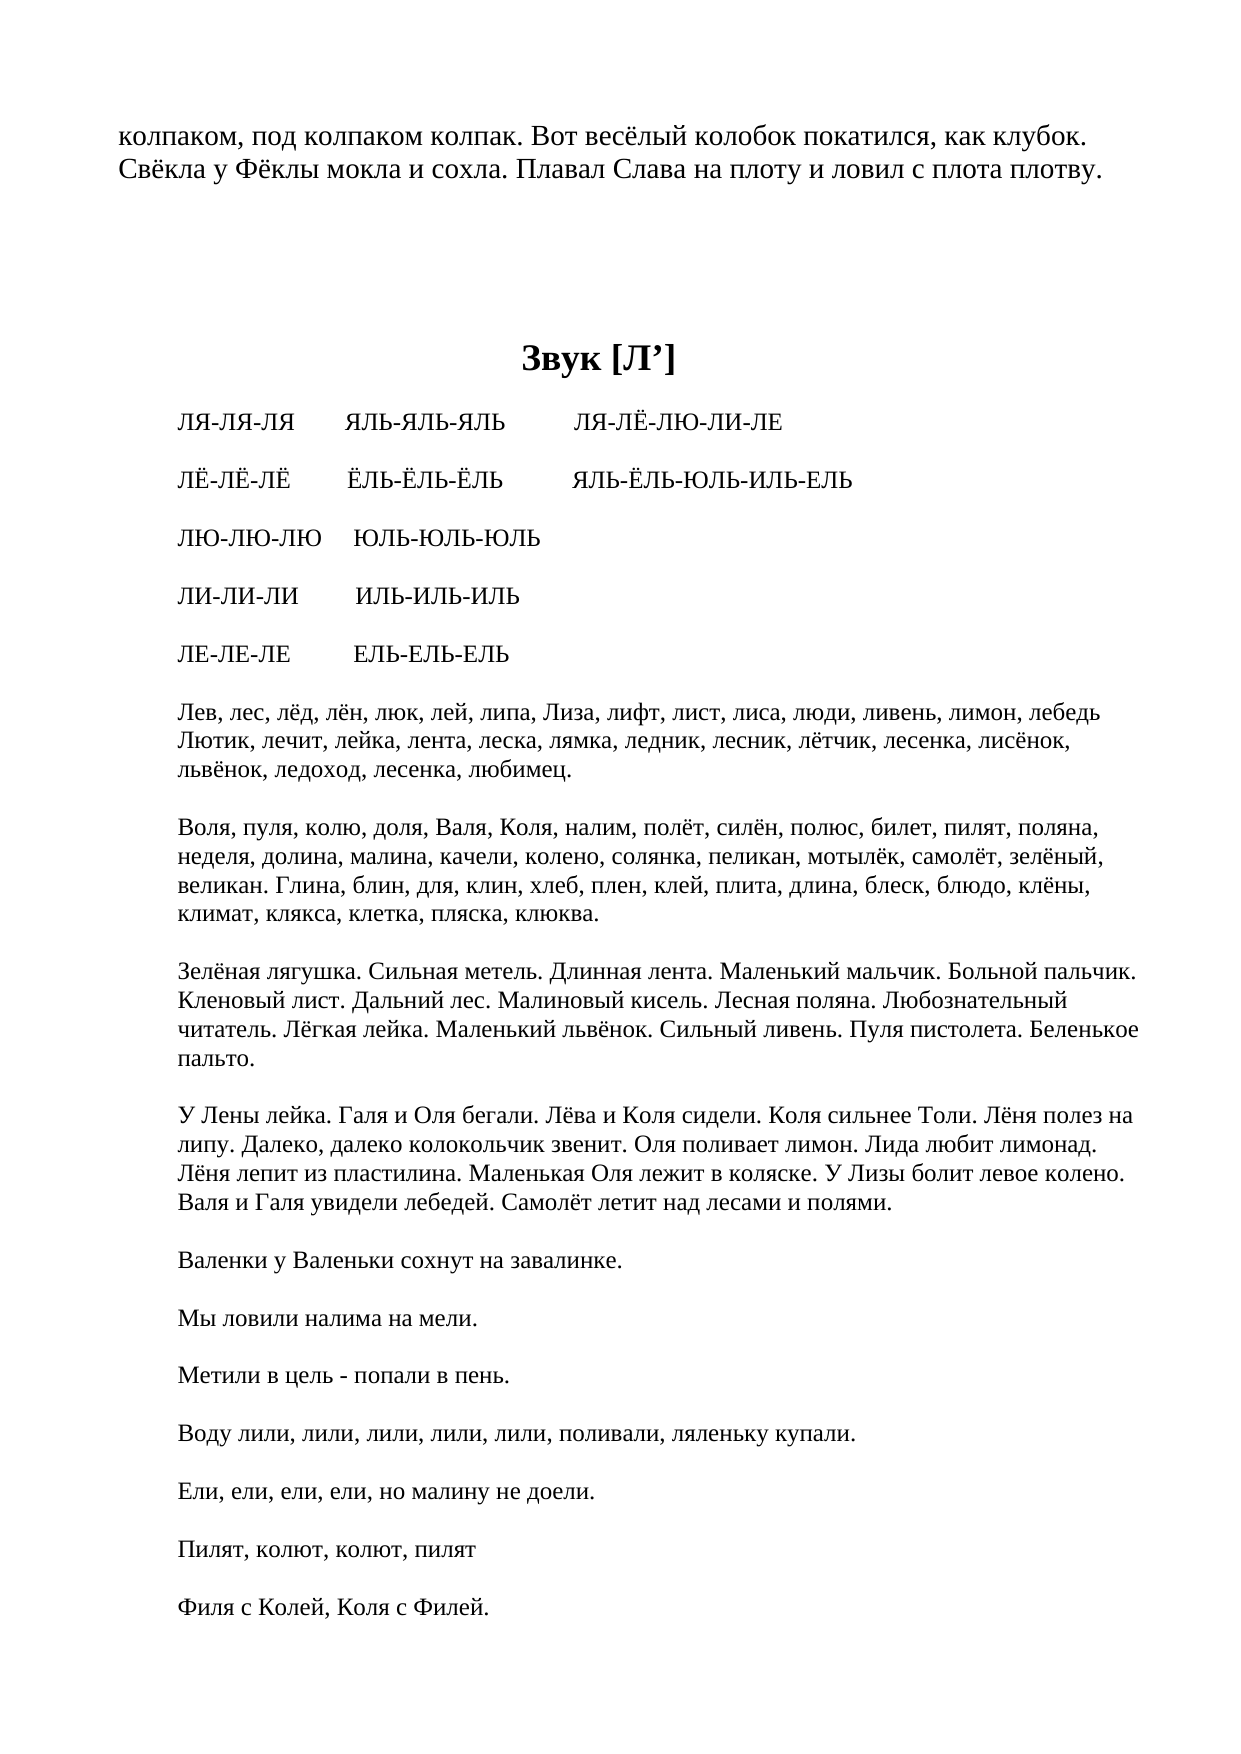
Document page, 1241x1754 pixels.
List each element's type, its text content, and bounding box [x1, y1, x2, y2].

text У Лены лейка. Галя и Оля бегали. Лёва и Коля сидели. Коля сильнее Толи. Лёня полез на липу. Далеко, далеко колокольчик звенит. Оля поливает лимон. Лида любит лимонад. Лёня лепит из пластилина. Маленькая Оля лежит в коляске. У Лизы болит левое колено. Валя и Галя увидели лебедей. Самолёт летит над лесами и полями. [177, 1101, 1152, 1216]
text ЛЮ-ЛЮ-ЛЮ ЮЛЬ-ЮЛЬ-ЮЛЬ [177, 523, 1152, 552]
text ЛЕ-ЛЕ-ЛЕ ЕЛЬ-ЕЛЬ-ЕЛЬ [177, 639, 1152, 668]
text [118, 118, 1152, 185]
text Пилят, колют, колют, пилят [177, 1534, 1152, 1563]
text ЛЯ-ЛЯ-ЛЯ ЯЛЬ-ЯЛЬ-ЯЛЬ ЛЯ-ЛЁ-ЛЮ-ЛИ-ЛЕ [177, 407, 1152, 436]
text Ели, ели, ели, ели, но малину не доели. [177, 1476, 1152, 1505]
text Валенки у Валеньки сохнут на завалинке. [177, 1245, 1152, 1273]
text Лев, лес, лёд, лён, люк, лей, липа, Лиза, лифт, лист, лиса, люди, ливень, лимон, лебедь [177, 697, 1152, 726]
text Звук [Л’] [177, 335, 1152, 378]
text ЛИ-ЛИ-ЛИ ИЛЬ-ИЛЬ-ИЛЬ [177, 581, 1152, 610]
text ЛЁ-ЛЁ-ЛЁ ЁЛЬ-ЁЛЬ-ЁЛЬ ЯЛЬ-ЁЛЬ-ЮЛЬ-ИЛЬ-ЕЛЬ [177, 465, 1152, 494]
text Метили в цель - попали в пень. [177, 1361, 1152, 1389]
text Воду лили, лили, лили, лили, лили, поливали, ляленьку купали. [177, 1418, 1152, 1447]
text Зелёная лягушка. Сильная метель. Длинная лента. Маленький мальчик. Больной пальчик. Кленовый лист. Дальний лес. Малиновый кисель. Лесная поляна. Любознательный читатель. Лёгкая лейка. Маленький львёнок. Сильный ливень. Пуля пистолета. Беленькое пальто. [177, 956, 1152, 1071]
text Мы ловили налима на мели. [177, 1303, 1152, 1331]
text Воля, пуля, колю, доля, Валя, Коля, налим, полёт, силён, полюс, билет, пилят, поляна, неделя, долина, малина, качели, колено, солянка, пеликан, мотылёк, самолёт, зелёный, великан. Глина, блин, для, клин, хлеб, плен, клей, плита, длина, блеск, блюдо, клёны, климат, клякса, клетка, пляска, клюква. [177, 812, 1152, 927]
text Лютик, лечит, лейка, лента, леска, лямка, ледник, лесник, лётчик, лесенка, лисёнок, львёнок, ледоход, лесенка, любимец. [177, 726, 1152, 783]
text Филя с Колей, Коля с Филей. [177, 1592, 1152, 1621]
